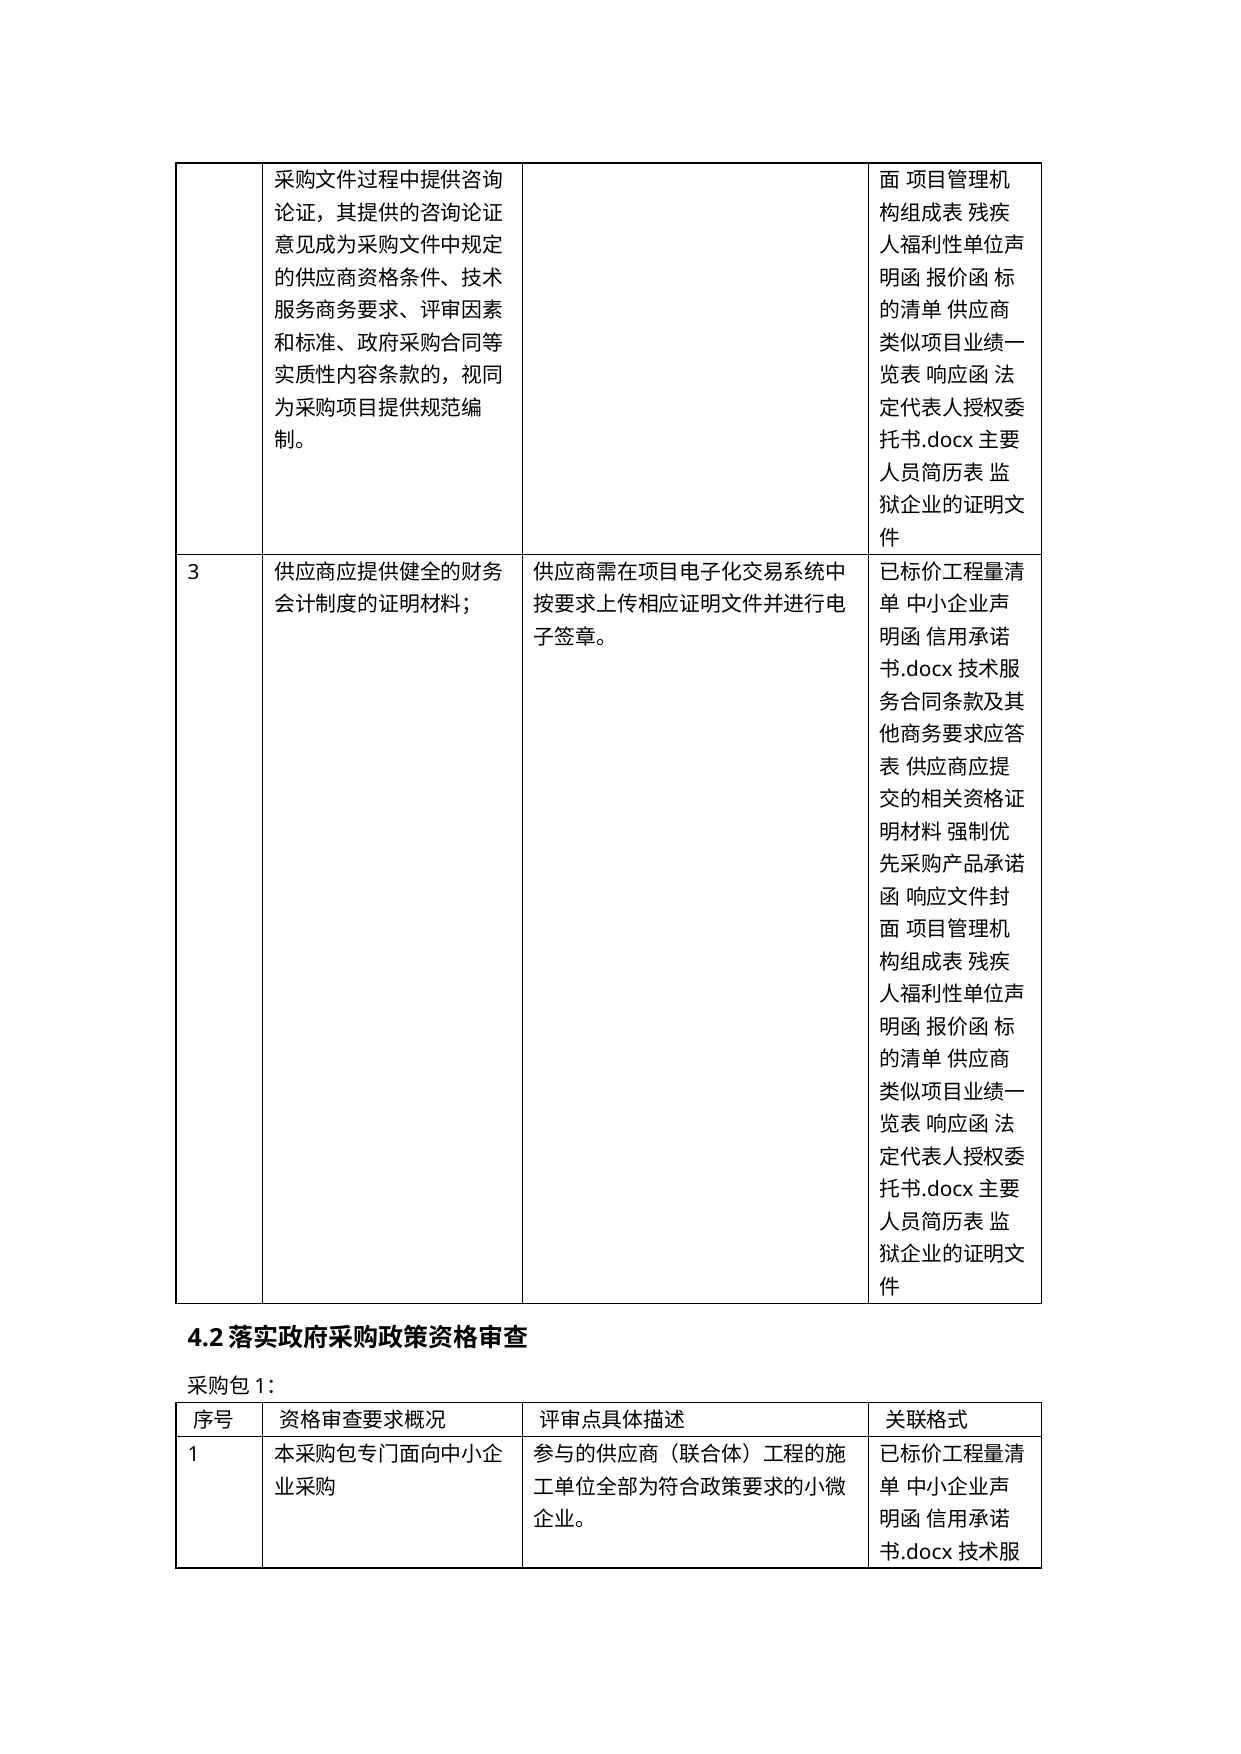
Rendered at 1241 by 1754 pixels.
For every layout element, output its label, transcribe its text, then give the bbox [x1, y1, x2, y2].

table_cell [523, 1437, 868, 1567]
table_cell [869, 1437, 1041, 1567]
table_header 关联格式 [869, 1403, 1041, 1436]
table_cell 1 [177, 1437, 262, 1567]
table_cell 3 [177, 555, 262, 1303]
table_header 评审点具体描述 [523, 1403, 868, 1436]
table_cell 本采购包专门面向中小企业采购 [263, 1437, 522, 1567]
table_cell 供应商应提供健全的财务会计制度的证明材料； [263, 555, 522, 1303]
table_cell 2 [177, 164, 262, 553]
table_header 资格审查要求概况 [263, 1403, 522, 1436]
text 采购包1： [187, 1369, 1053, 1402]
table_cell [523, 164, 868, 553]
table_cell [869, 164, 1041, 553]
text 4.2落实政府采购政策资格审查 [187, 1304, 1053, 1369]
table_header 序号 [177, 1403, 262, 1436]
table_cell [263, 164, 522, 553]
table_cell 供应商需在项目电子化交易系统中按要求上传相应证明文件并进行电子签章。 [523, 555, 868, 1303]
